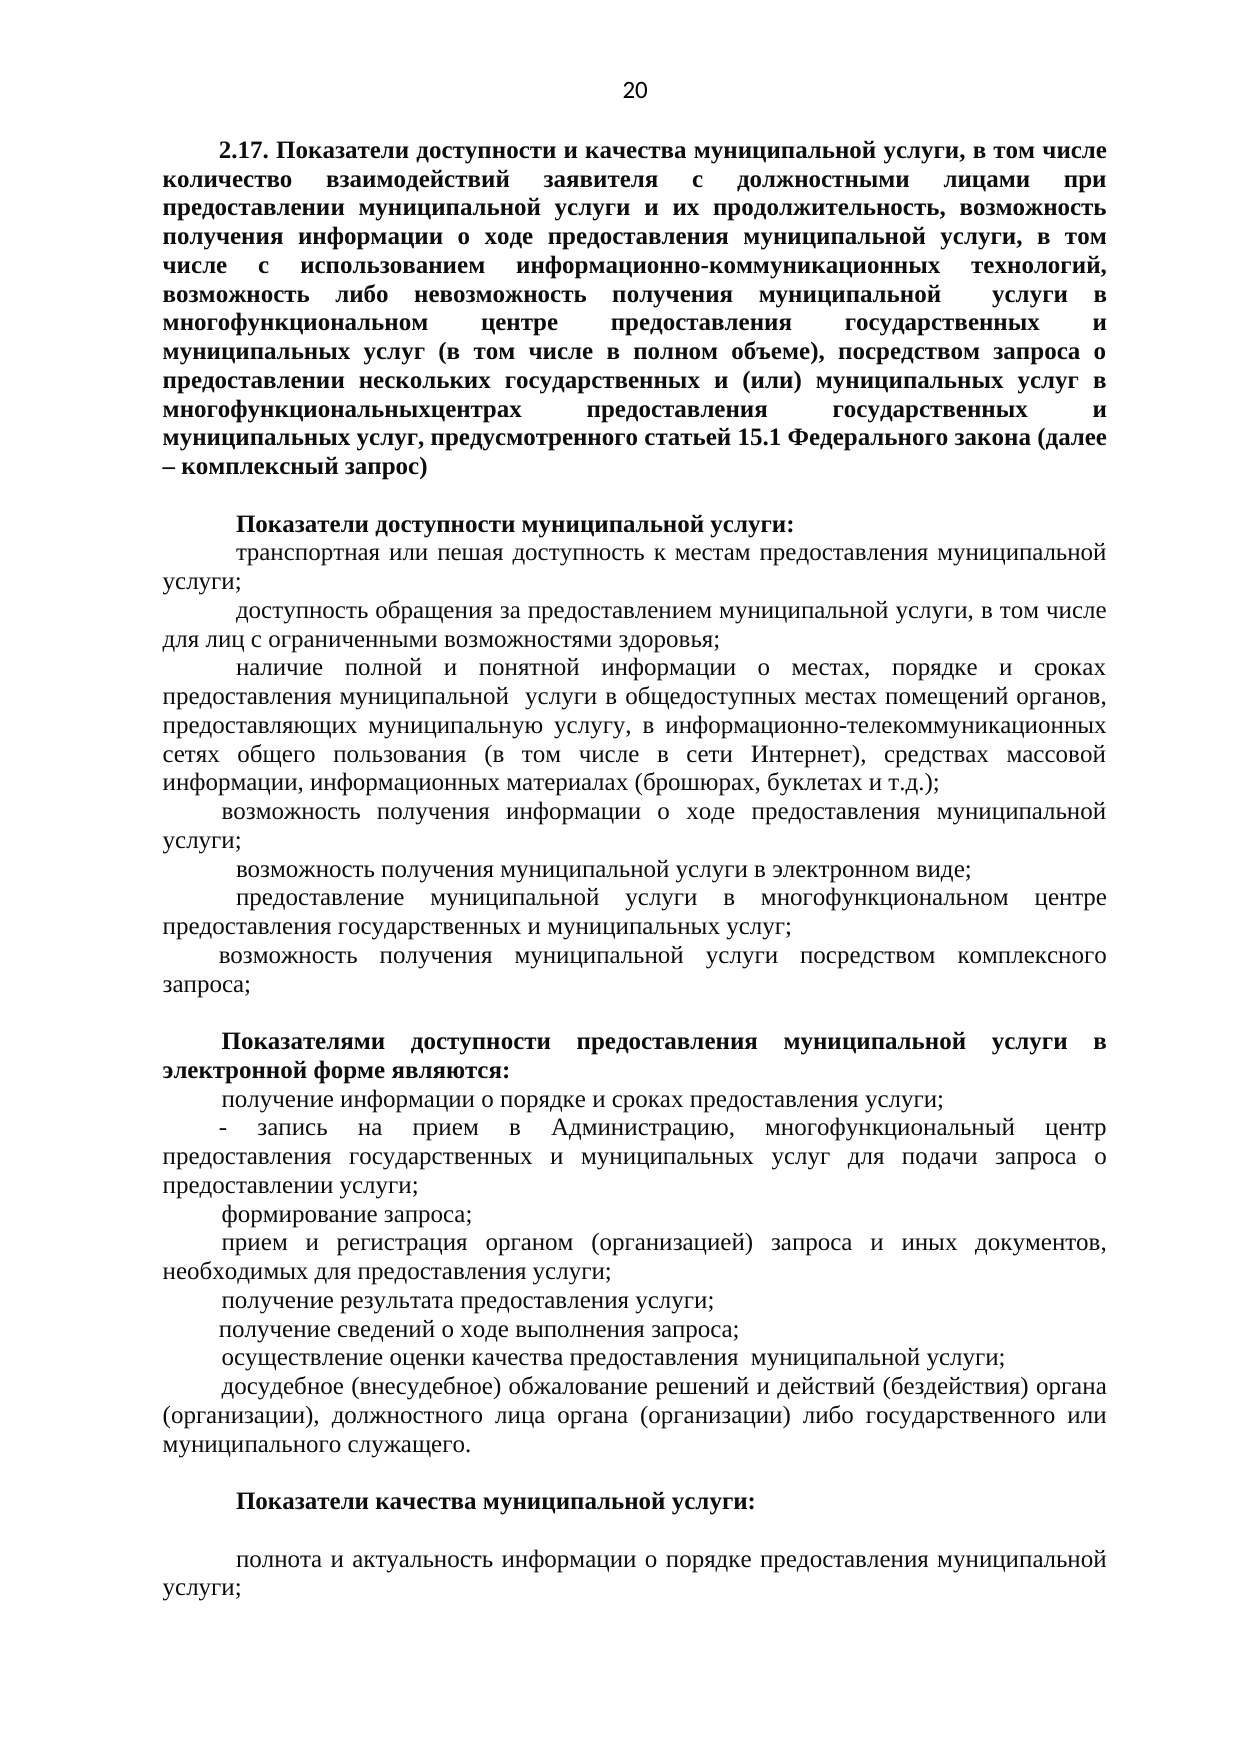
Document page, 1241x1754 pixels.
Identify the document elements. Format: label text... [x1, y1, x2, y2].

text полнота и актуальность информации о порядке предоставления муниципальной услуги; [162, 1544, 1107, 1601]
text получение сведений о ходе выполнения запроса; [162, 1314, 1107, 1342]
text транспортная или пешая доступность к местам предоставления муниципальной услуги; [162, 537, 1107, 595]
text прием и регистрация органом (организацией) запроса и иных документов, необходимых для предоставления услуги; [162, 1227, 1107, 1285]
text возможность получения муниципальной услуги посредством комплексного запроса; [162, 940, 1107, 997]
text наличие полной и понятной информации о местах, порядке и сроках предоставления муниципальной услуги в общедоступных местах помещений органов, предоставляющих муниципальную услугу, в информационно-телекоммуникационных сетях общего пользования (в том числе в сети Интернет), средствах массовой информации, информационных материалах (брошюрах, буклетах и т.д.); [162, 652, 1107, 796]
text осуществление оценки качества предоставления муниципальной услуги; [162, 1342, 1107, 1371]
text формирование запроса; [162, 1199, 1107, 1227]
text возможность получения муниципальной услуги в электронном виде; [162, 854, 1107, 882]
text Показателями доступности предоставления муниципальной услуги в электронной форме являются: [162, 1026, 1107, 1084]
text получение результата предоставления услуги; [162, 1285, 1107, 1314]
text доступность обращения за предоставлением муниципальной услуги, в том числе для лиц с ограниченными возможностями здоровья; [162, 595, 1107, 652]
text 2.17. Показатели доступности и качества муниципальной услуги, в том числе количество взаимодействий заявителя с должностными лицами при предоставлении муниципальной услуги и их продолжительность, возможность получения информации о ходе предоставления муниципальной услуги, в том числе с использованием информационно-коммуникационных технологий, возможность либо невозможность получения муниципальной услуги в многофункциональном центре предоставления государственных и муниципальных услуг (в том числе в полном объеме), посредством запроса о предоставлении нескольких государственных и (или) муниципальных услуг в многофункциональныхцентрах предоставления государственных и муниципальных услуг, предусмотренного статьей 15.1 Федерального закона (далее – комплексный запрос) [162, 135, 1107, 480]
text возможность получения информации о ходе предоставления муниципальной услуги; [162, 796, 1107, 854]
text предоставление муниципальной услуги в многофункциональном центре предоставления государственных и муниципальных услуг; [162, 882, 1107, 940]
text Показатели качества муниципальной услуги: [162, 1486, 1107, 1515]
text получение информации о порядке и сроках предоставления услуги; [162, 1084, 1107, 1112]
text досудебное (внесудебное) обжалование решений и действий (бездействия) органа (организации), должностного лица органа (организации) либо государственного или муниципального служащего. [162, 1371, 1107, 1457]
text Показатели доступности муниципальной услуги: [162, 509, 1107, 537]
text - запись на прием в Администрацию, многофункциональный центр предоставления государственных и муниципальных услуг для подачи запроса о предоставлении услуги; [162, 1112, 1107, 1199]
